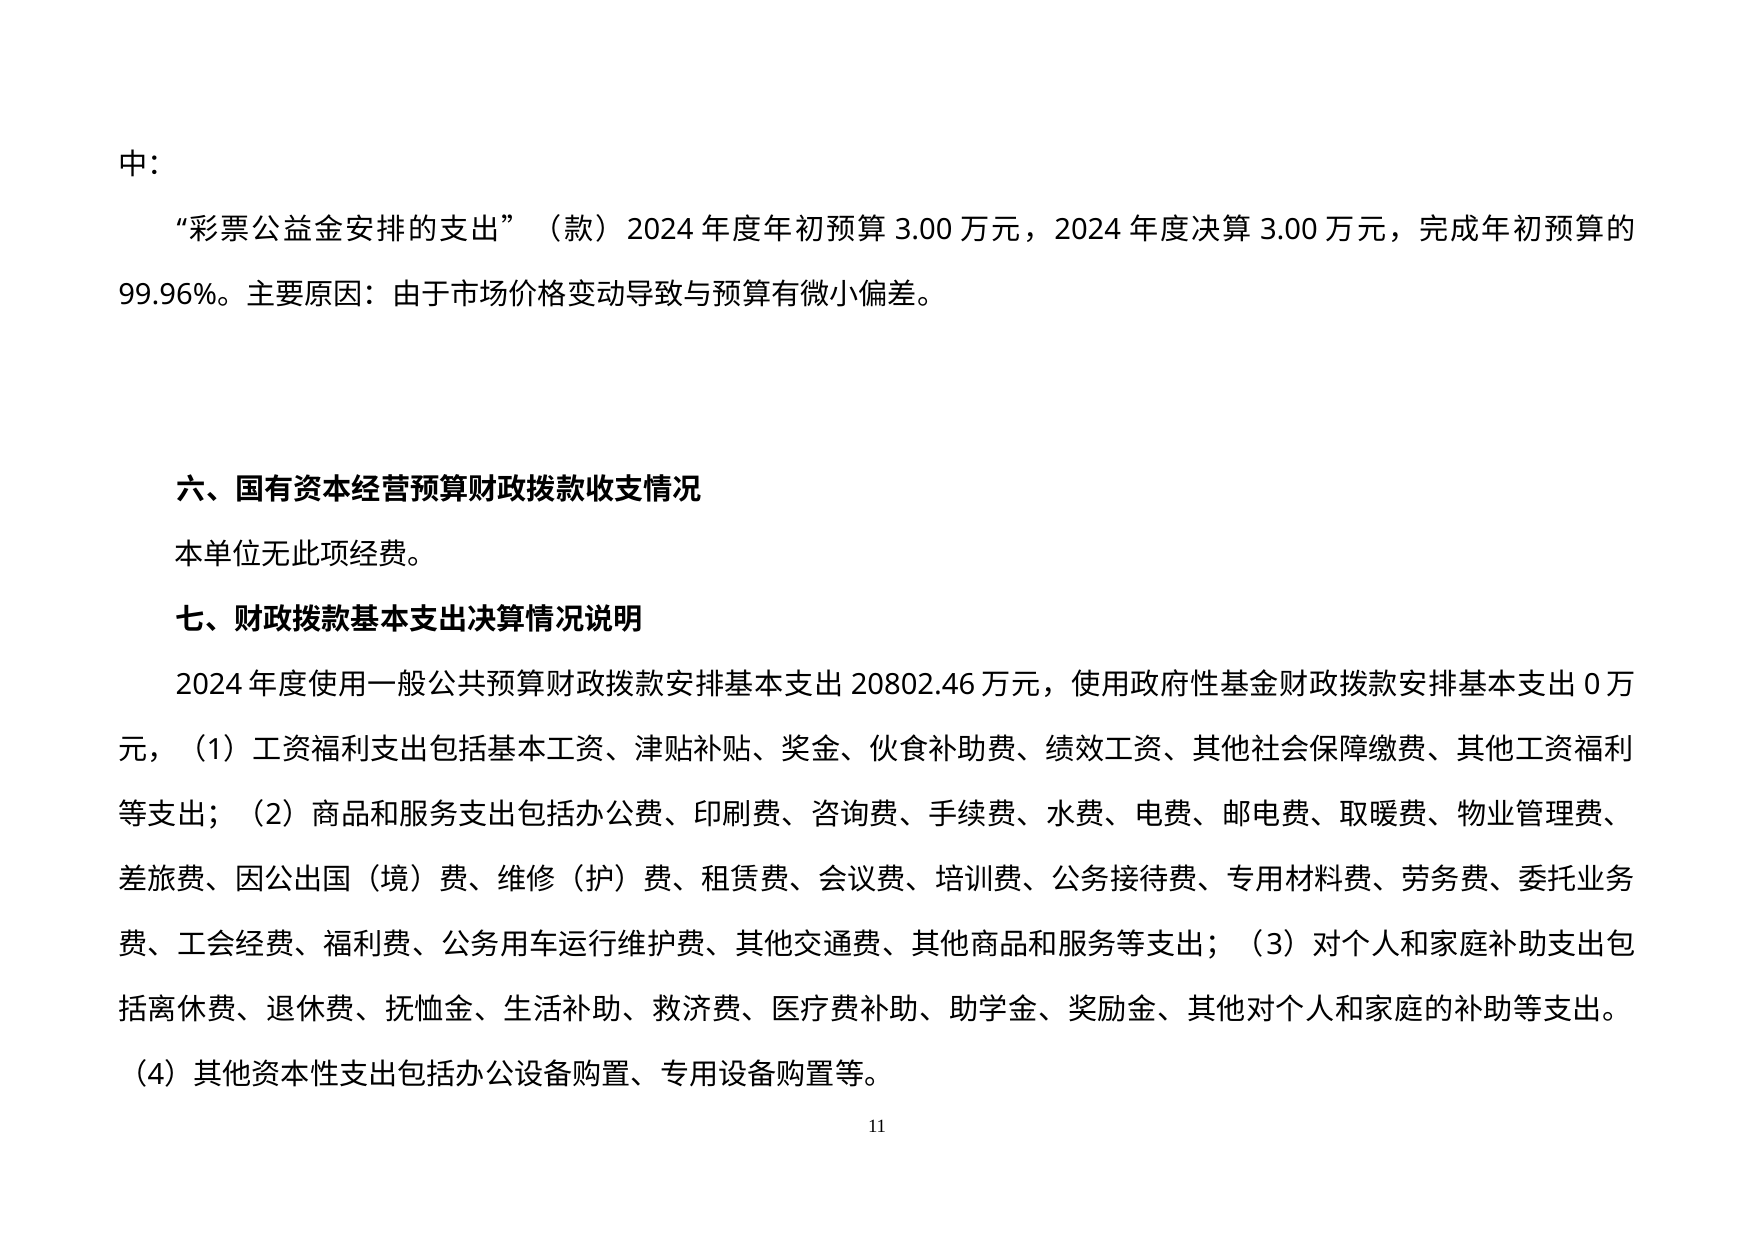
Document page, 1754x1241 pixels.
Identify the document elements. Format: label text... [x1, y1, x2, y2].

text 本单位无此项经费。 [118, 519, 1636, 584]
text “彩票公益金安排的支出”（款）2024年度年初预算3.00万元，2024年度决算3.00万元，完成年初预算的99.96%。主要原因：由于市场价格变动导致与预算有微小偏差。 [118, 194, 1636, 324]
text 2024年度使用一般公共预算财政拨款安排基本支出20802.46万元，使用政府性基金财政拨款安排基本支出0万元，（1）工资福利支出包括基本工资、津贴补贴、奖金、伙食补助费、绩效工资、其他社会保障缴费、其他工资福利等支出；（2）商品和服务支出包括办公费、印刷费、咨询费、手续费、水费、电费、邮电费、取暖费、物业管理费、差旅费、因公出国（境）费、维修（护）费、租赁费、会议费、培训费、公务接待费、专用材料费、劳务费、委托业务费、工会经费、福利费、公务用车运行维护费、其他交通费、其他商品和服务等支出；（3）对个人和家庭补助支出包括离休费、退休费、抚恤金、生活补助、救济费、医疗费补助、助学金、奖励金、其他对个人和家庭的补助等支出。（4）其他资本性支出包括办公设备购置、专用设备购置等。 [118, 649, 1636, 1104]
text 六、国有资本经营预算财政拨款收支情况 [118, 454, 1636, 519]
text 七、财政拨款基本支出决算情况说明 [118, 584, 1636, 649]
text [118, 129, 1636, 194]
